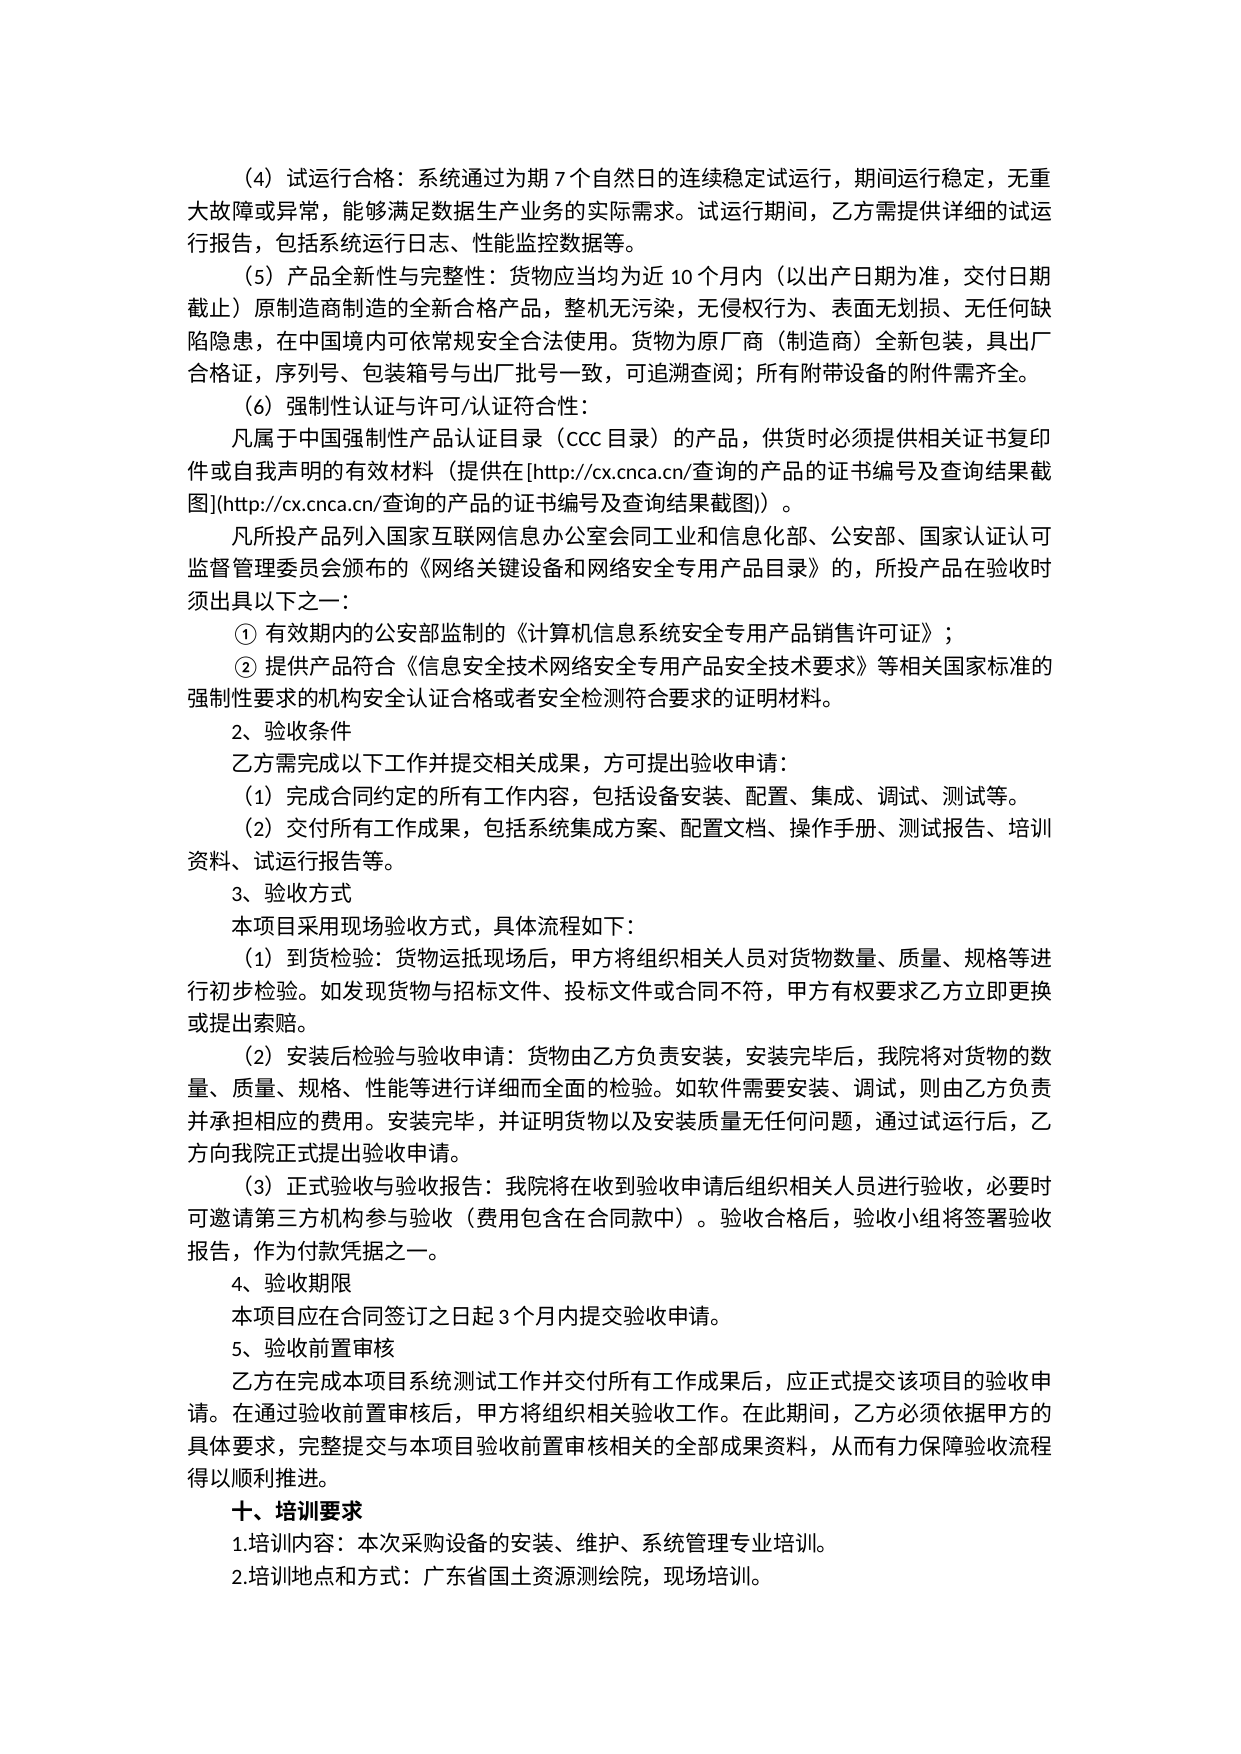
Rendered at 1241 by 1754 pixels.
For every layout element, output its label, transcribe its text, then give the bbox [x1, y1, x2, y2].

text （3）正式验收与验收报告：我院将在收到验收申请后组织相关人员进行验收，必要时可邀请第三方机构参与验收（费用包含在合同款中）。验收合格后，验收小组将签署验收报告，作为付款凭据之一。 [187, 1169, 1053, 1267]
text 本项目应在合同签订之日起3个月内提交验收申请。 [187, 1299, 1053, 1332]
text （2）交付所有工作成果，包括系统集成方案、配置文档、操作手册、测试报告、培训资料、试运行报告等。 [187, 812, 1053, 877]
text 凡属于中国强制性产品认证目录（CCC目录）的产品，供货时必须提供相关证书复印件或自我声明的有效材料（提供在[http://cx.cnca.cn/查询的产品的证书编号及查询结果截图](http://cx.cnca.cn/查询的产品的证书编号及查询结果截图)）。 [187, 422, 1053, 519]
text （1）到货检验：货物运抵现场后，甲方将组织相关人员对货物数量、质量、规格等进行初步检验。如发现货物与招标文件、投标文件或合同不符，甲方有权要求乙方立即更换或提出索赔。 [187, 942, 1053, 1039]
text 十、培训要求 [187, 1494, 1053, 1527]
text （4）试运行合格：系统通过为期7个自然日的连续稳定试运行，期间运行稳定，无重大故障或异常，能够满足数据生产业务的实际需求。试运行期间，乙方需提供详细的试运行报告，包括系统运行日志、性能监控数据等。 [187, 162, 1053, 259]
text 乙方需完成以下工作并提交相关成果，方可提出验收申请： [187, 747, 1053, 779]
text （2）安装后检验与验收申请：货物由乙方负责安装，安装完毕后，我院将对货物的数量、质量、规格、性能等进行详细而全面的检验。如软件需要安装、调试，则由乙方负责并承担相应的费用。安装完毕，并证明货物以及安装质量无任何问题，通过试运行后，乙方向我院正式提出验收申请。 [187, 1039, 1053, 1169]
text 2.培训地点和方式：广东省国土资源测绘院，现场培训。 [187, 1559, 1053, 1592]
text 5、验收前置审核 [187, 1332, 1053, 1364]
text 1.培训内容：本次采购设备的安装、维护、系统管理专业培训。 [187, 1527, 1053, 1559]
text 4、验收期限 [187, 1267, 1053, 1299]
text ② 提供产品符合《信息安全技术网络安全专用产品安全技术要求》等相关国家标准的强制性要求的机构安全认证合格或者安全检测符合要求的证明材料。 [187, 649, 1053, 714]
text （5）产品全新性与完整性：货物应当均为近10个月内（以出产日期为准，交付日期截止）原制造商制造的全新合格产品，整机无污染，无侵权行为、表面无划损、无任何缺陷隐患，在中国境内可依常规安全合法使用。货物为原厂商（制造商）全新包装，具出厂合格证，序列号、包装箱号与出厂批号一致，可追溯查阅；所有附带设备的附件需齐全。 [187, 259, 1053, 389]
text （6）强制性认证与许可/认证符合性： [187, 389, 1053, 422]
text 本项目采用现场验收方式，具体流程如下： [187, 909, 1053, 942]
text 2、验收条件 [187, 714, 1053, 747]
text 乙方在完成本项目系统测试工作并交付所有工作成果后，应正式提交该项目的验收申请。在通过验收前置审核后，甲方将组织相关验收工作。在此期间，乙方必须依据甲方的具体要求，完整提交与本项目验收前置审核相关的全部成果资料，从而有力保障验收流程得以顺利推进。 [187, 1364, 1053, 1494]
text ① 有效期内的公安部监制的《计算机信息系统安全专用产品销售许可证》； [187, 617, 1053, 649]
text （1）完成合同约定的所有工作内容，包括设备安装、配置、集成、调试、测试等。 [187, 779, 1053, 812]
text 凡所投产品列入国家互联网信息办公室会同工业和信息化部、公安部、国家认证认可监督管理委员会颁布的《网络关键设备和网络安全专用产品目录》的，所投产品在验收时须出具以下之一： [187, 519, 1053, 617]
text 3、验收方式 [187, 877, 1053, 909]
